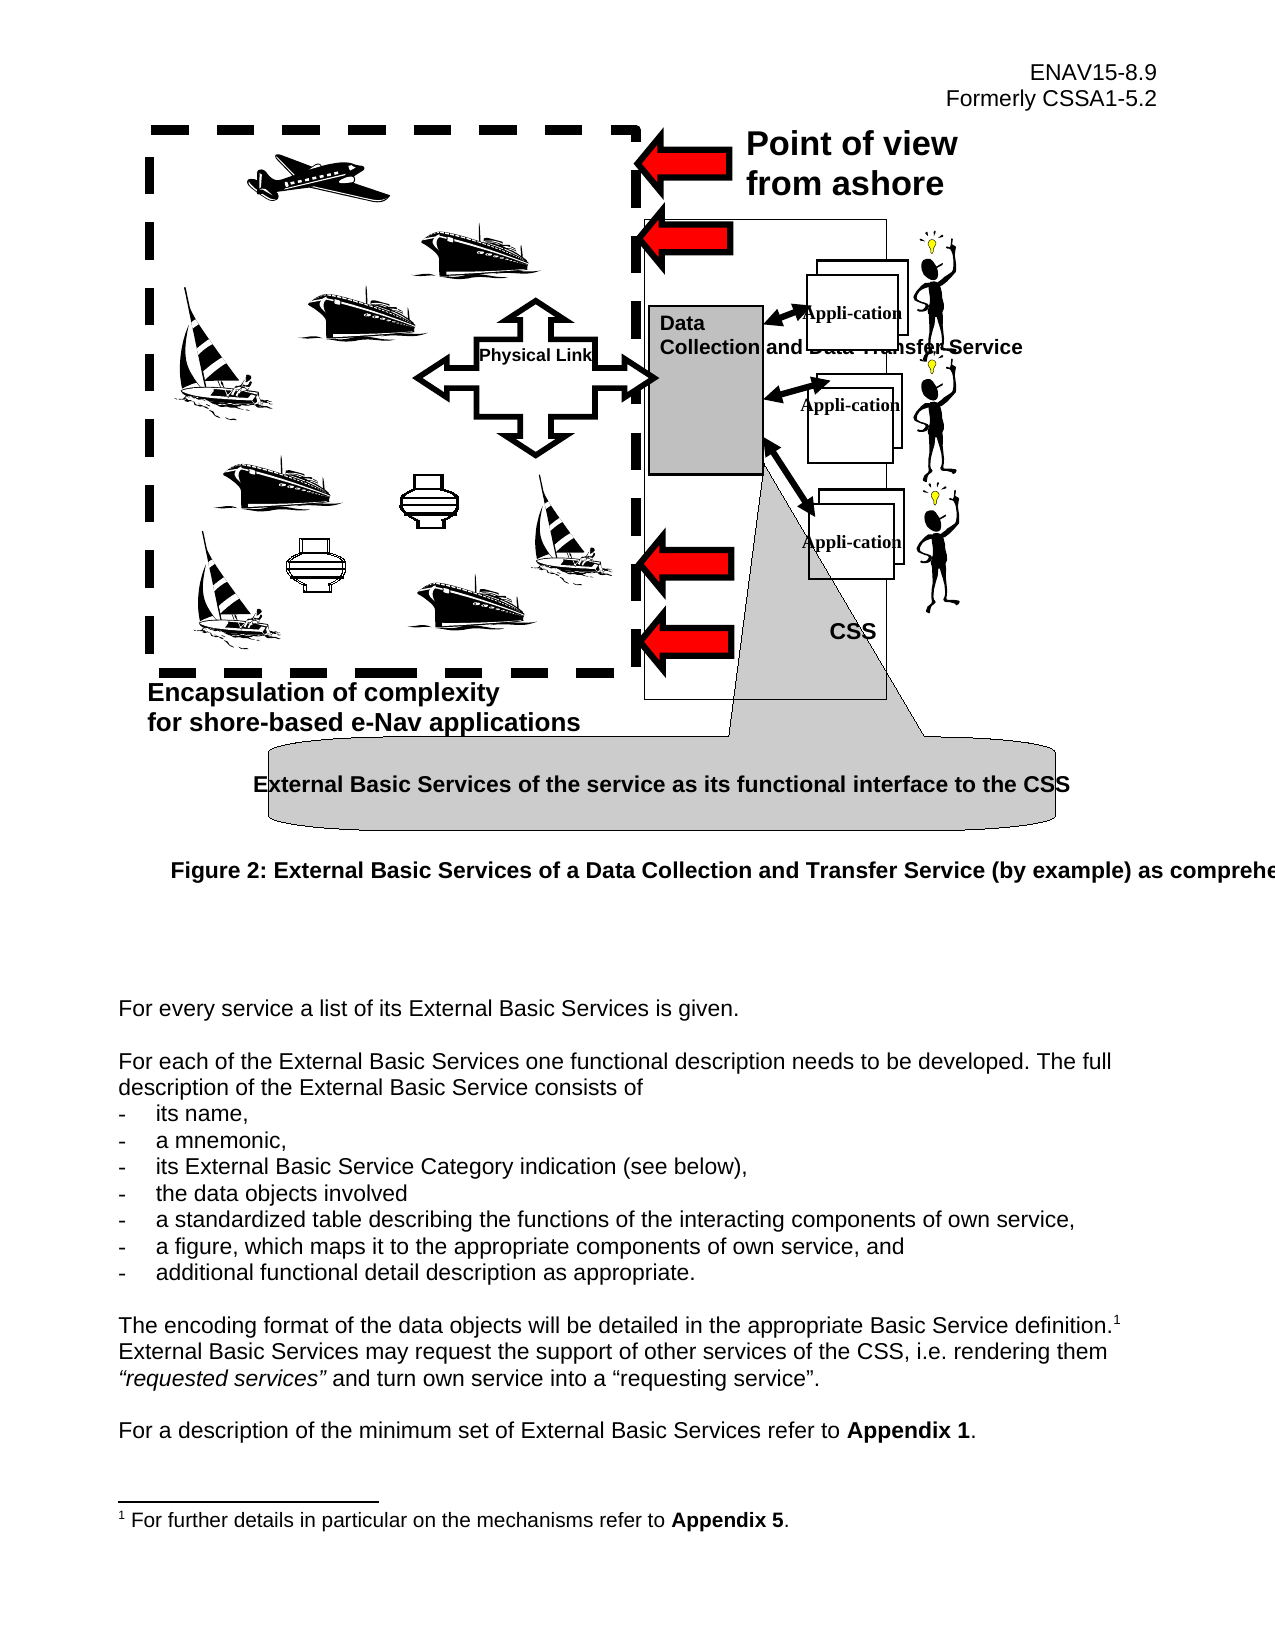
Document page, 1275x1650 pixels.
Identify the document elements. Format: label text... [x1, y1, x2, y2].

text For every service a list of its External Basic Services is given. [118, 995, 1157, 1021]
list a standardized table describing the functions of the interacting components of own service, [118, 1206, 1157, 1233]
list additional functional detail description as appropriate. [118, 1259, 1157, 1286]
list a figure, which maps it to the appropriate components of own service, and [118, 1233, 1157, 1259]
list a mnemonic, [118, 1127, 1157, 1153]
text For each of the External Basic Services one functional description needs to be developed. The full description of the External Basic Service consists of [118, 1048, 1157, 1100]
list its External Basic Service Category indication (see below), [118, 1153, 1157, 1180]
text For a description of the minimum set of External Basic Services refer to Appendix 1. [118, 1417, 1157, 1444]
text External Basic Services may request the support of other services of the CSS, i.e. rendering them “requested services” and turn own service into a “requesting service”. [118, 1338, 1157, 1391]
list the data objects involved [118, 1180, 1157, 1206]
text The encoding format of the data objects will be detailed in the appropriate Basic Service definition. [118, 1312, 1157, 1338]
list its name, [118, 1100, 1157, 1127]
